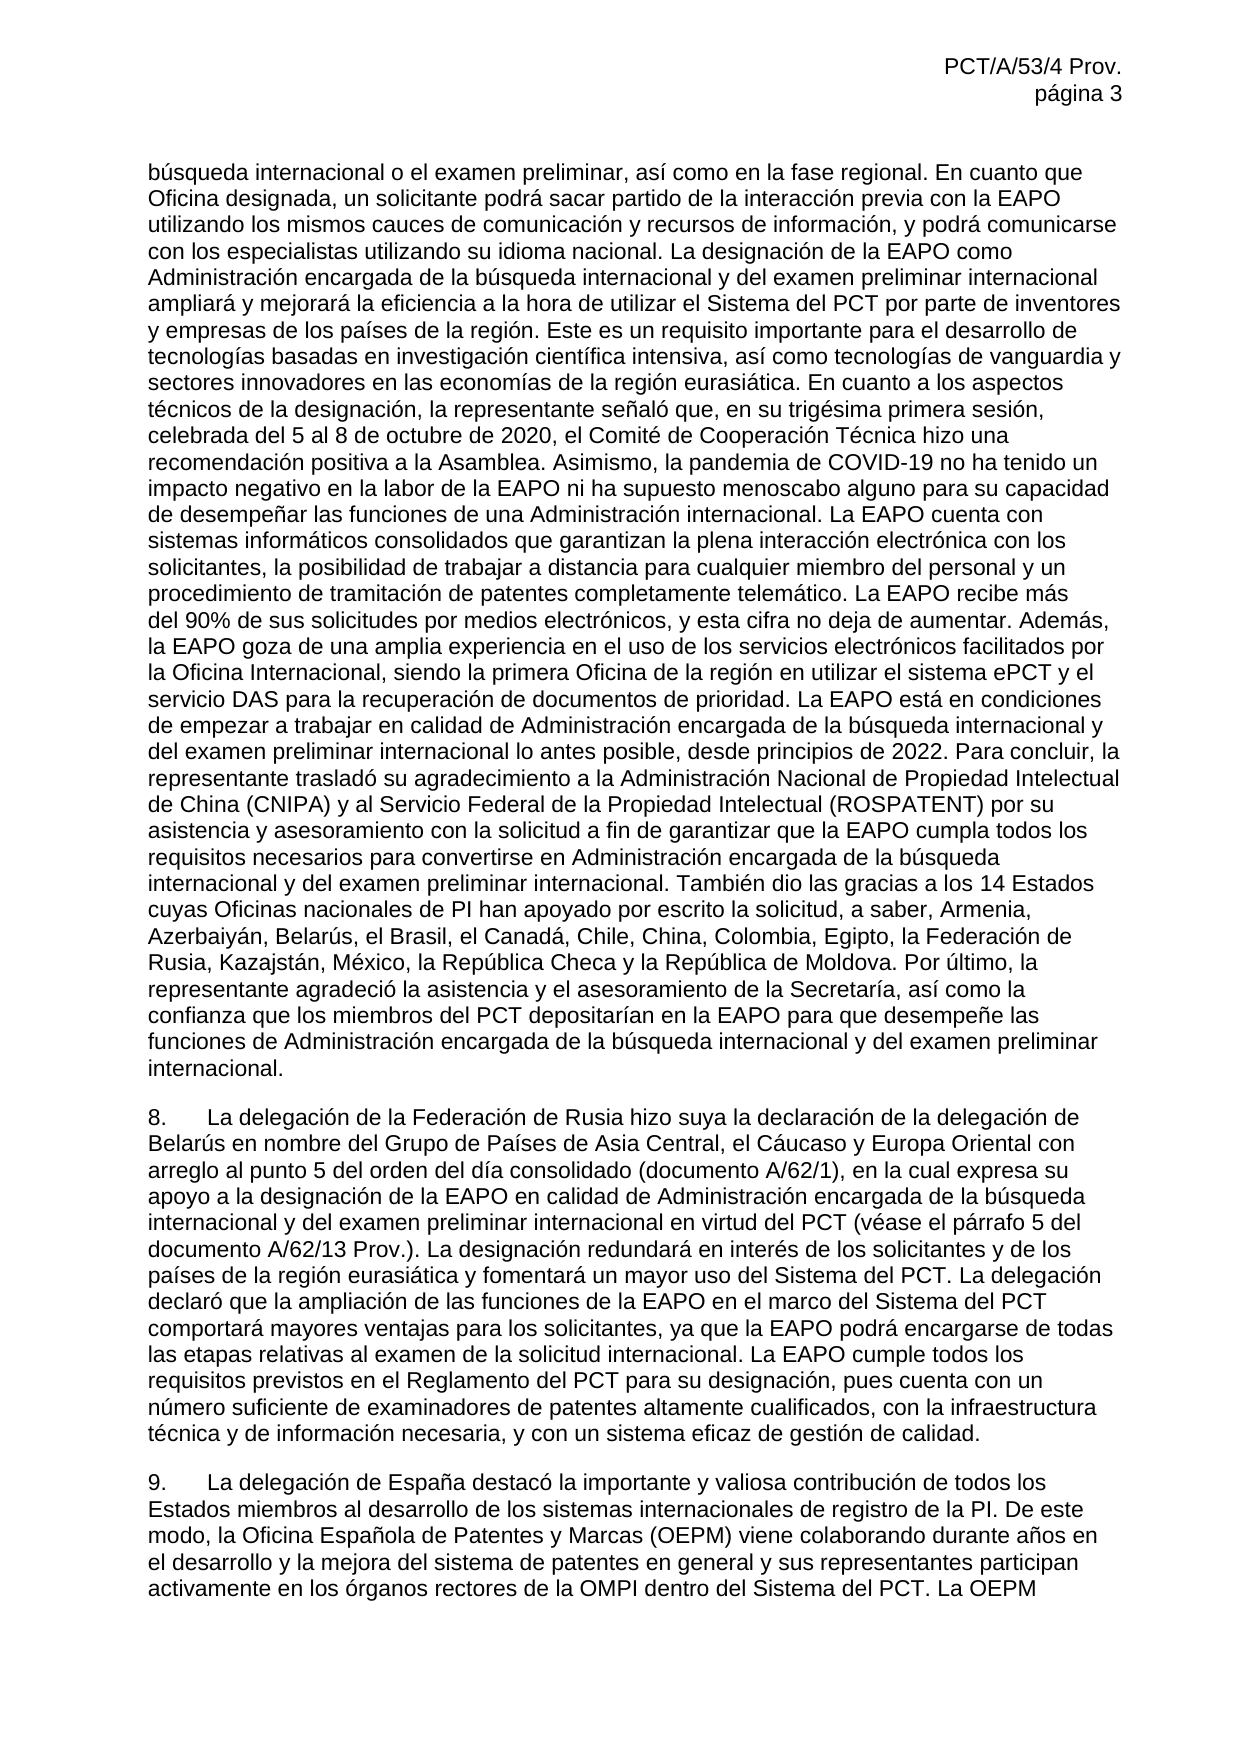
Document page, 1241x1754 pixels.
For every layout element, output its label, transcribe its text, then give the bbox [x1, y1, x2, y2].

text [148, 1469, 1122, 1601]
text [148, 158, 1122, 1081]
text La delegación de la Federación de Rusia hizo suya la declaración de la delegación de Belarús en nombre del Grupo de Países de Asia Central, el Cáucaso y Europa Oriental con arreglo al punto 5 del orden del día consolidado (documento A/62/1), en la cual expresa su apoyo a la designación de la EAPO en calidad de Administración encargada de la búsqueda internacional y del examen preliminar internacional en virtud del PCT (véase el párrafo 5 del documento A/62/13 Prov.). La designación redundará en interés de los solicitantes y de los países de la región eurasiática y fomentará un mayor uso del Sistema del PCT. La delegación declaró que la ampliación de las funciones de la EAPO en el marco del Sistema del PCT comportará mayores ventajas para los solicitantes, ya que la EAPO podrá encargarse de todas las etapas relativas al examen de la solicitud internacional. La EAPO cumple todos los requisitos previstos en el Reglamento del PCT para su designación, pues cuenta con un número suficiente de examinadores de patentes altamente cualificados, con la infraestructura técnica y de información necesaria, y con un sistema eficaz de gestión de calidad. [148, 1104, 1122, 1446]
